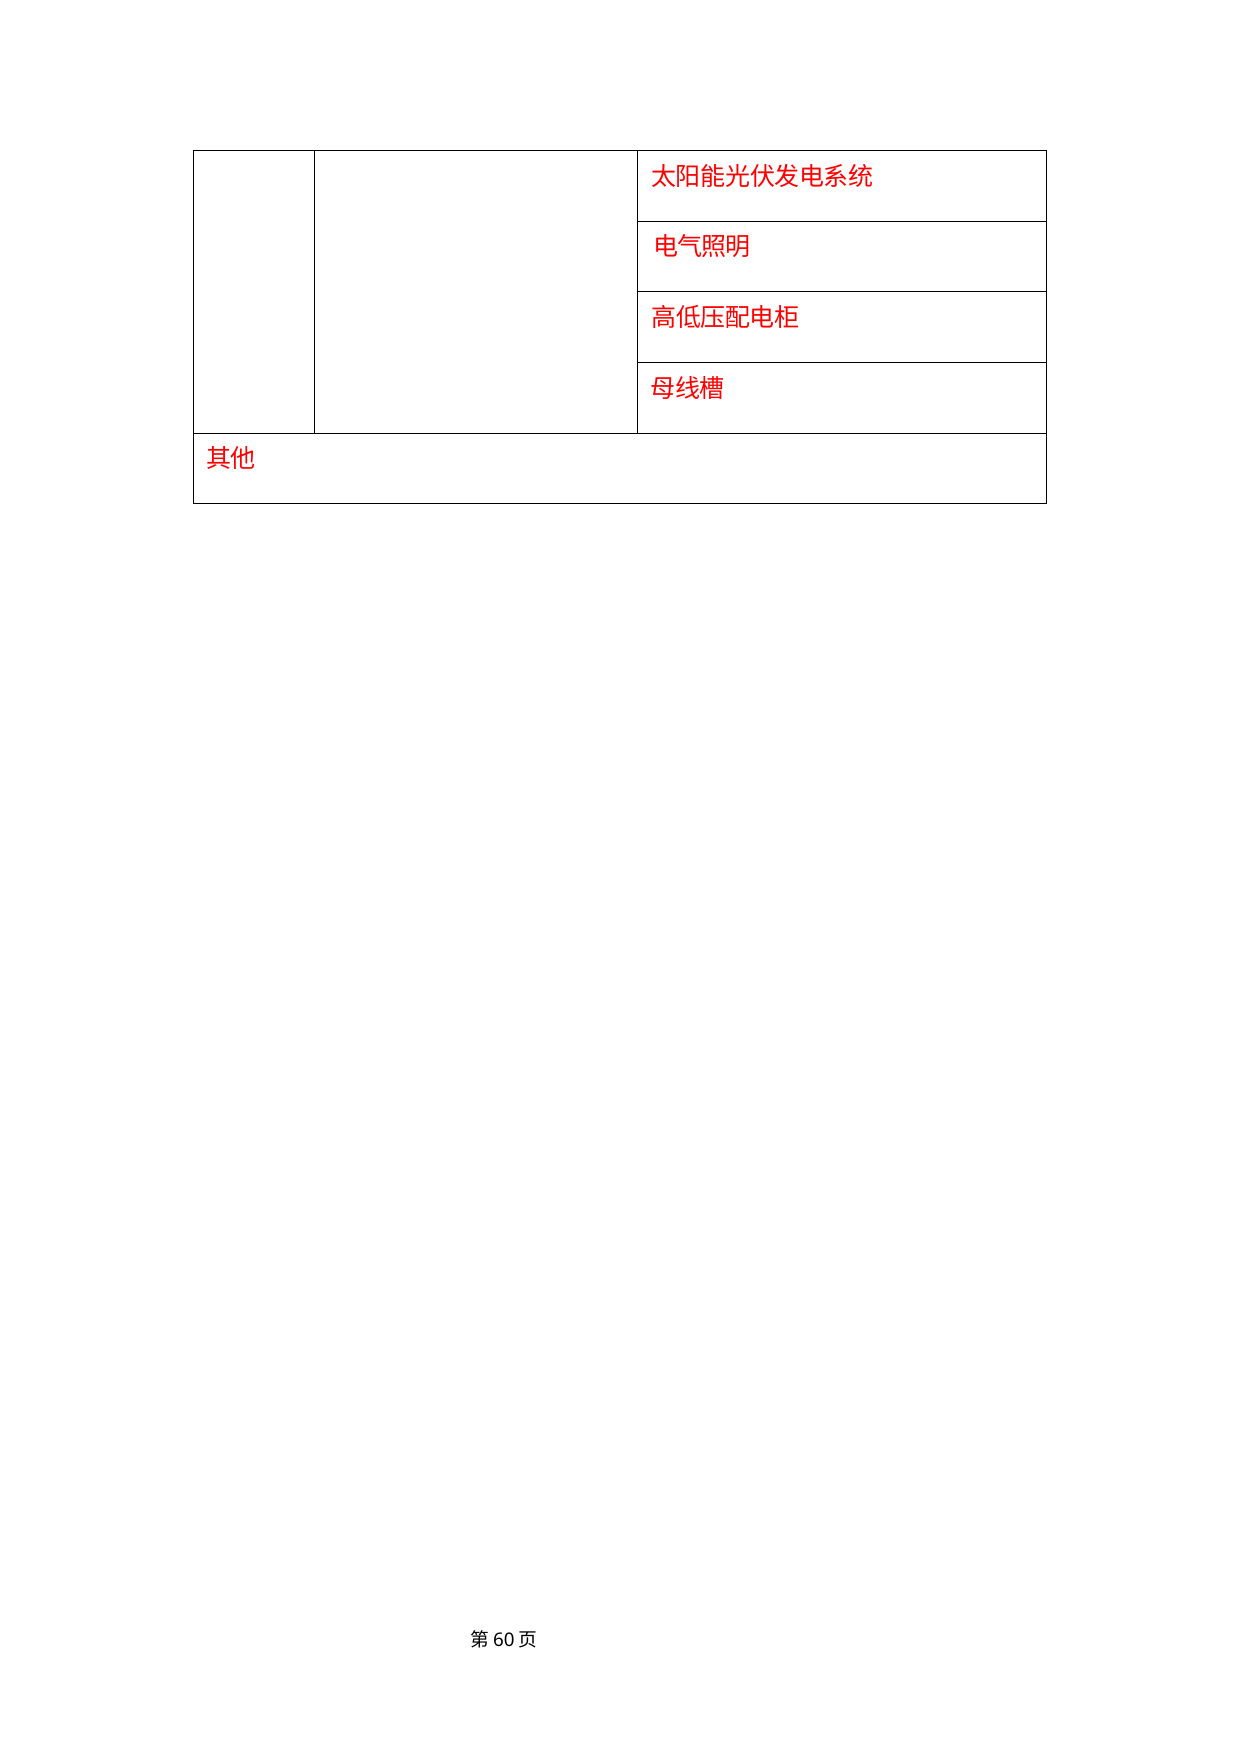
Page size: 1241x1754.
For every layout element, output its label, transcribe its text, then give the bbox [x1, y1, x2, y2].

table_cell 太阳能光伏发电系统 [638, 151, 1046, 221]
table_cell 其他 [194, 434, 1046, 503]
table_cell 母线槽 [638, 363, 1046, 432]
table_cell 高低压配电柜 [638, 292, 1046, 362]
table_cell 电气照明 [638, 222, 1046, 291]
